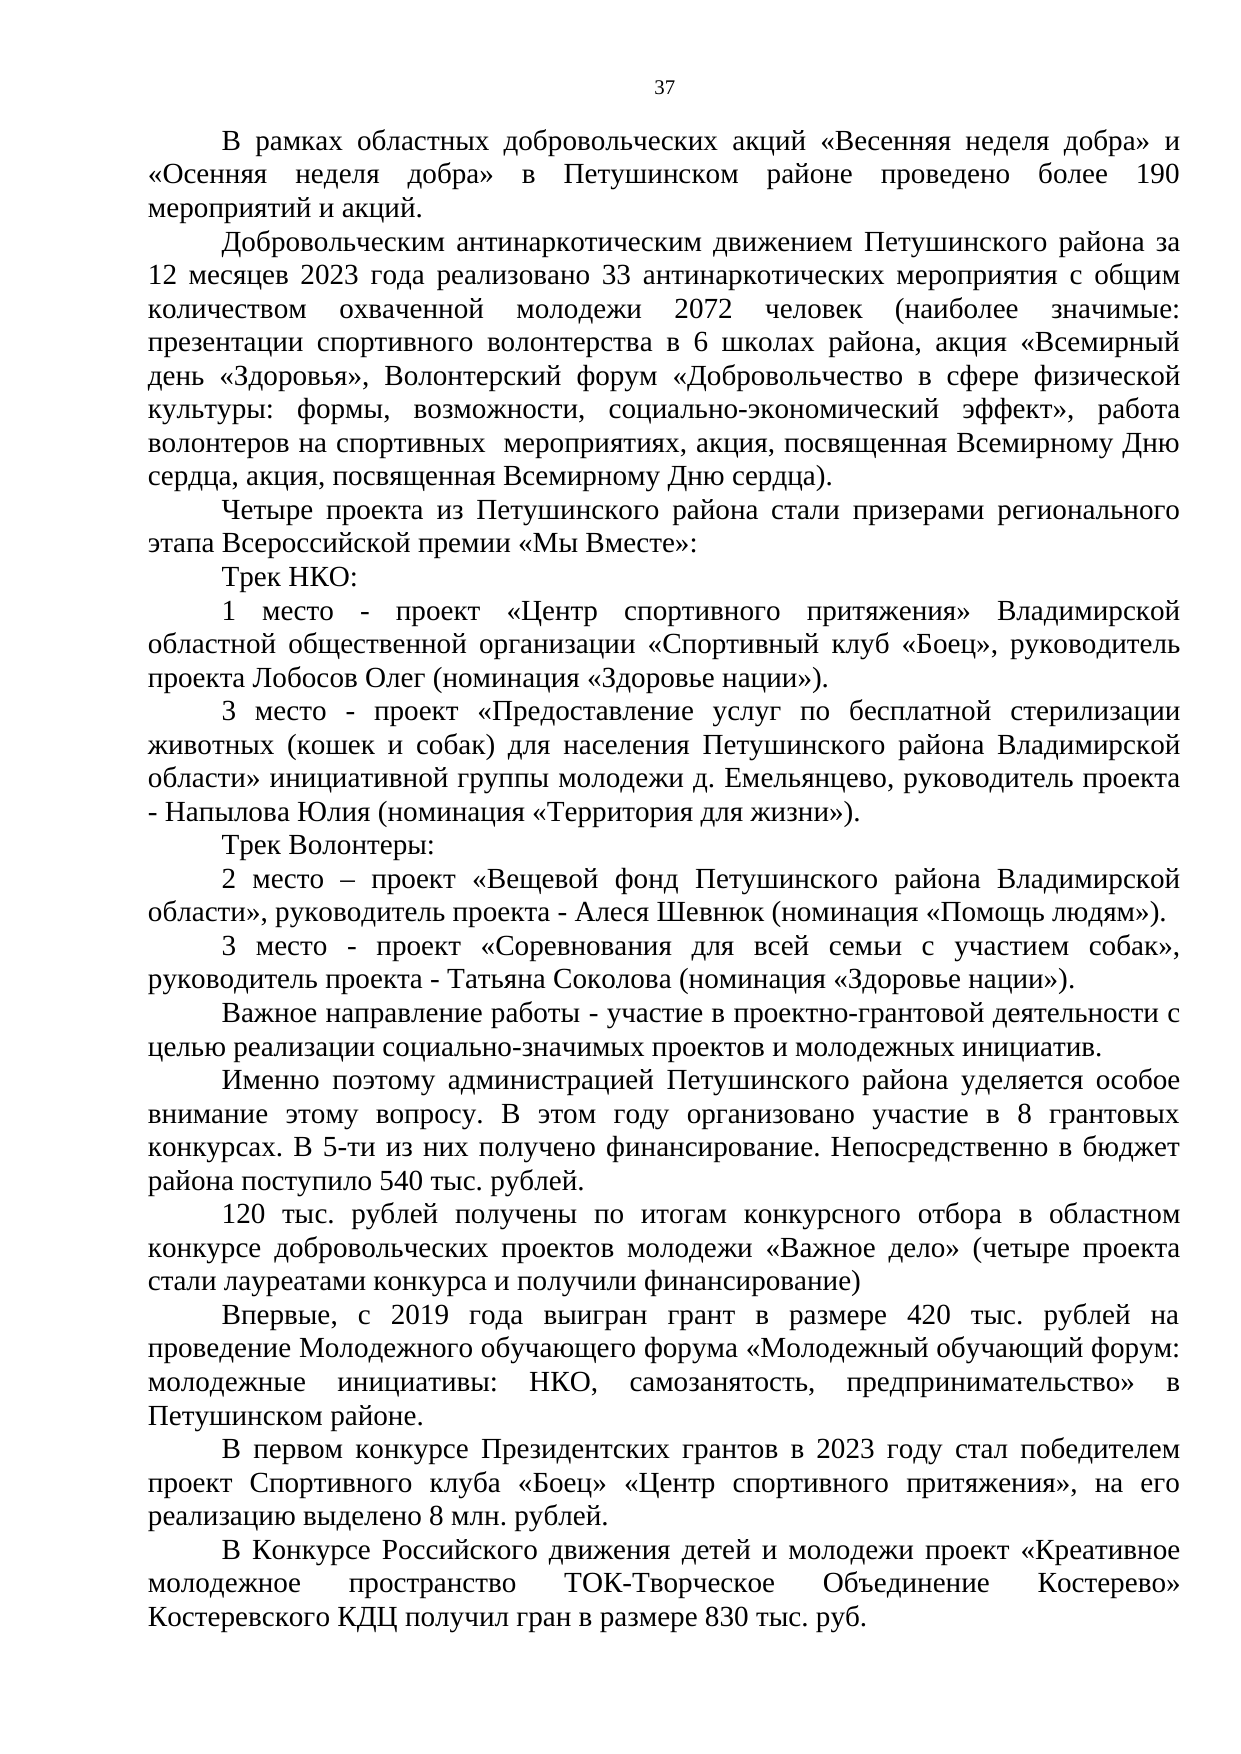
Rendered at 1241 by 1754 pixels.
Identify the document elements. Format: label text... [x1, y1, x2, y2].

text 3 место - проект «Соревнования для всей семьи с участием собак», руководитель проекта - Татьяна Соколова (номинация «Здоровье нации»). [148, 928, 1181, 995]
text Трек НКО: [148, 559, 1181, 593]
text Трек Волонтеры: [148, 827, 1181, 861]
text Впервые, с 2019 года выигран грант в размере 420 тыс. рублей на проведение Молодежного обучающего форума «Молодежный обучающий форум: молодежные инициативы: НКО, самозанятость, предпринимательство» в Петушинском районе. [148, 1297, 1181, 1431]
text В рамках областных добровольческих акций «Весенняя неделя добра» и «Осенняя неделя добра» в Петушинском районе проведено более 190 мероприятий и акций. [148, 123, 1181, 224]
text 3 место - проект «Предоставление услуг по бесплатной стерилизации животных (кошек и собак) для населения Петушинского района Владимирской области» инициативной группы молодежи д. Емельянцево, руководитель проекта - Напылова Юлия (номинация «Территория для жизни»). [148, 693, 1181, 827]
text Важное направление работы - участие в проектно-грантовой деятельности с целью реализации социально-значимых проектов и молодежных инициатив. [148, 995, 1181, 1062]
text В первом конкурсе Президентских грантов в 2023 году стал победителем проект Спортивного клуба «Боец» «Центр спортивного притяжения», на его реализацию выделено 8 млн. рублей. [148, 1431, 1181, 1532]
text Четыре проекта из Петушинского района стали призерами регионального этапа Всероссийской премии «Мы Вместе»: [148, 492, 1181, 559]
text Именно поэтому администрацией Петушинского района уделяется особое внимание этому вопросу. В этом году организовано участие в 8 грантовых конкурсах. В 5-ти из них получено финансирование. Непосредственно в бюджет района поступило 540 тыс. рублей. [148, 1062, 1181, 1196]
text 2 место – проект «Вещевой фонд Петушинского района Владимирской области», руководитель проекта - Алеся Шевнюк (номинация «Помощь людям»). [148, 861, 1181, 928]
text 1 место - проект «Центр спортивного притяжения» Владимирской областной общественной организации «Спортивный клуб «Боец», руководитель проекта Лобосов Олег (номинация «Здоровье нации»). [148, 593, 1181, 693]
text В Конкурсе Российского движения детей и молодежи проект «Креативное молодежное пространство ТОК-Творческое Объединение Костерево» Костеревского КДЦ получил гран в размере 830 тыс. руб. [148, 1532, 1181, 1632]
text Добровольческим антинаркотическим движением Петушинского района за 12 месяцев 2023 года реализовано 33 антинаркотических мероприятия с общим количеством охваченной молодежи 2072 человек (наиболее значимые: презентации спортивного волонтерства в 6 школах района, акция «Всемирный день «Здоровья», Волонтерский форум «Добровольчество в сфере физической культуры: формы, возможности, социально-экономический эффект», работа волонтеров на спортивных мероприятиях, акция, посвященная Всемирному Дню сердца, акция, посвященная Всемирному Дню сердца). [148, 224, 1181, 492]
text 120 тыс. рублей получены по итогам конкурсного отбора в областном конкурсе добровольческих проектов молодежи «Важное дело» (четыре проекта стали лауреатами конкурса и получили финансирование) [148, 1196, 1181, 1297]
